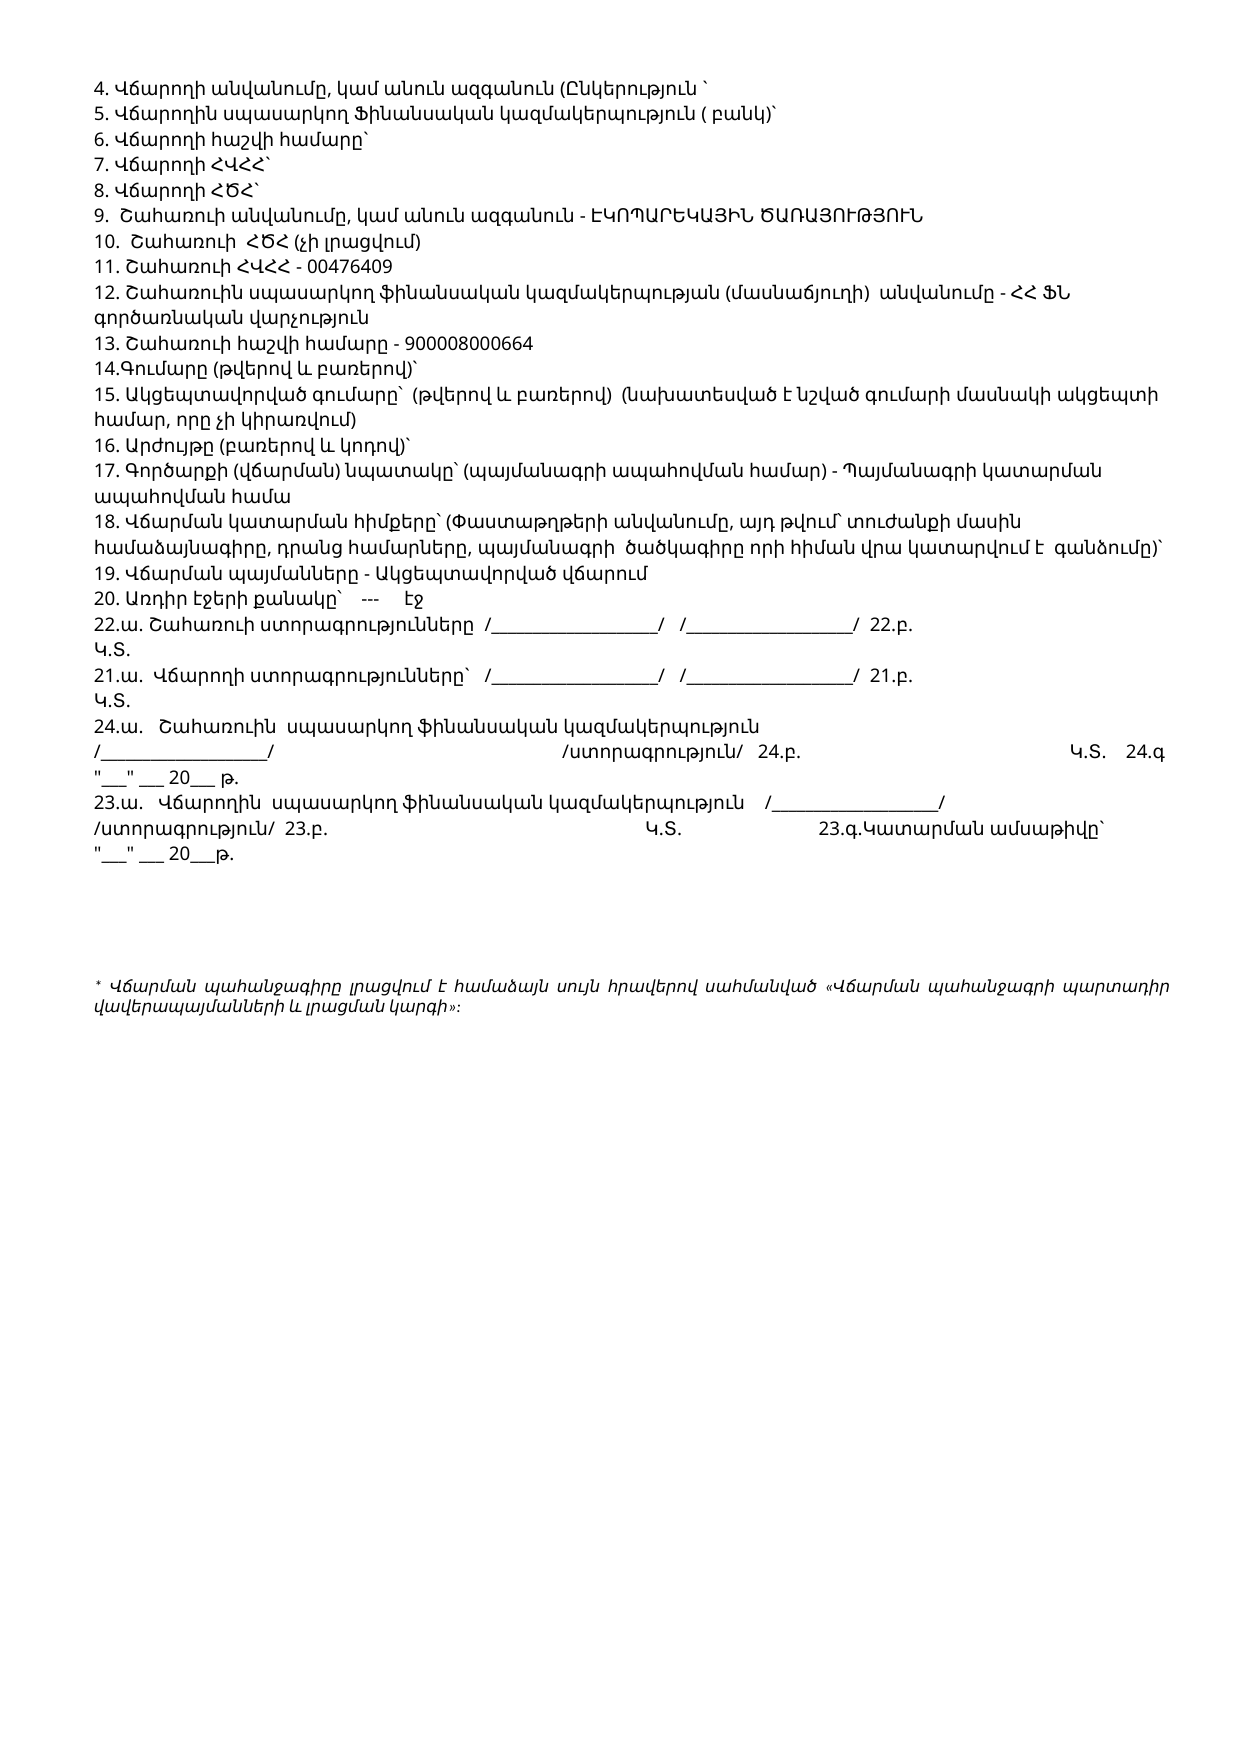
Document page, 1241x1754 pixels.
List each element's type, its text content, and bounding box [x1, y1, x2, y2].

text * Վճարման պահանջագիրը լրացվում է համաձայն սույն հրավերով սահմանված «Վճարման պահանջագրի պարտադիր վավերապայմանների և լրացման կարգի»: [94, 976, 1171, 1017]
